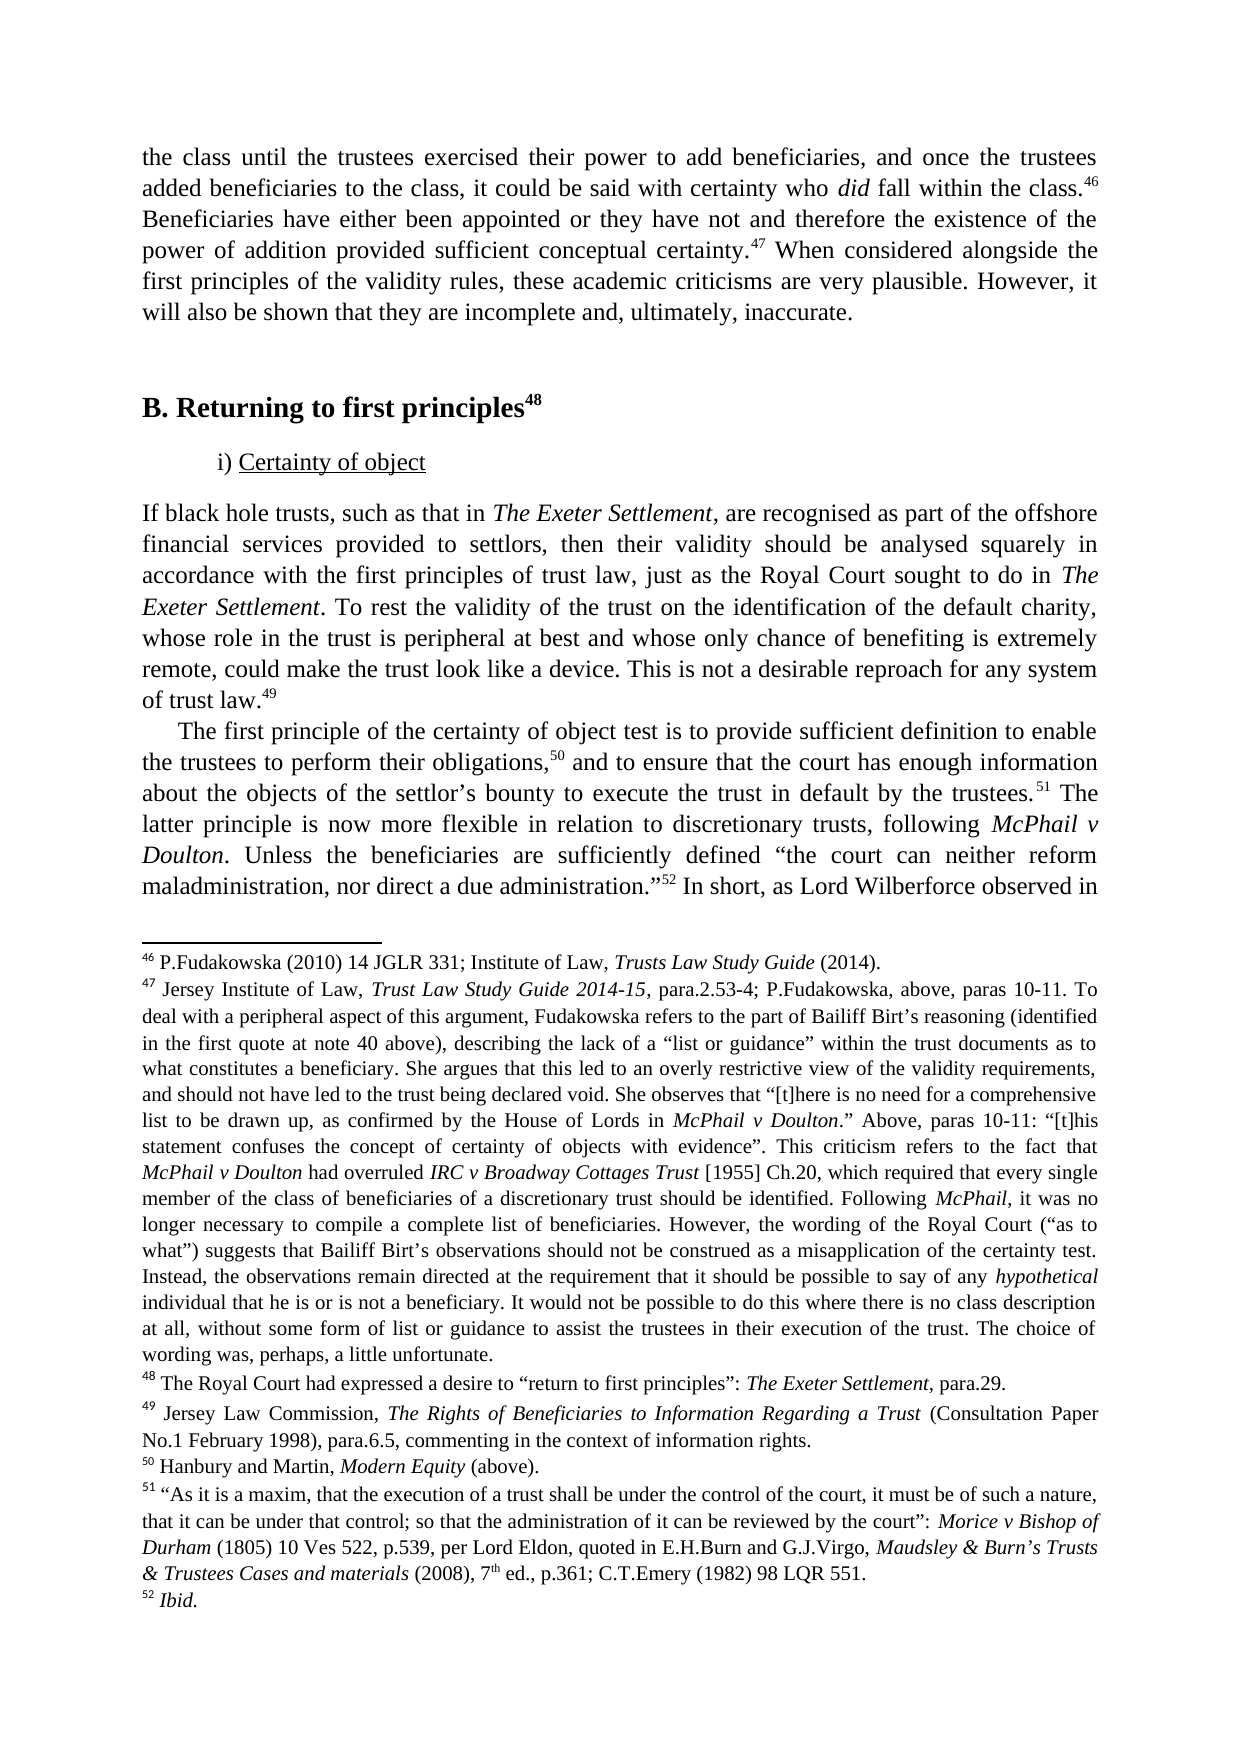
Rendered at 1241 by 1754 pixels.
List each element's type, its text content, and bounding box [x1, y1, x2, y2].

text i) Certainty of object [217, 447, 1098, 476]
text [142, 142, 1098, 326]
text B. Returning to first principles [142, 390, 1098, 424]
text If black hole trusts, such as that in The Exeter Settlement, are recognised as part of the offshore financial services provided to settlors, then their validity should be analysed squarely in accordance with the first principles of trust law, just as the Royal Court sought to do in The Exeter Settlement. To rest the validity of the trust on the identification of the default charity, whose role in the trust is peripheral at best and whose only chance of benefiting is extremely remote, could make the trust look like a device. This is not a desirable reproach for any system of trust law. [142, 498, 1098, 713]
text The first principle of the certainty of object test is to provide sufficient definition to enable the trustees to perform their obligations, and to ensure that the court has enough information about the objects of the settlor’s bounty to execute the trust in default by the trustees. The latter principle is now more flexible in relation to discretionary trusts, following McPhail v Doulton. Unless the beneficiaries are sufficiently defined “the court can neither reform maladministration, nor direct a due administration.” In short, as Lord Wilberforce observed in McPhail v Doulton, “the test of validity is whether the trust can be executed by the court”. According to Lord Wilberforce, the court could execute a discretionary trust by removing a trustee and appointing a new one, or by approving or directing a scheme of distribution. In order to exercise its supervisory jurisdiction over trusts, the description of beneficiaries under the trust must therefore provide sufficient yardstick for the court to ascertain whether the trustee’s action, or proposed action, is reasonable. In terms of the trustees’ ability to undertake their duties as discretionary trustees, the reason for requiring conceptual certainty is to provide discretionary trustees with sufficient information about the field of potential objects, so that the trustee can examine that field and reach a considered and reasonable decision as to the distribution of the trust assets. The terms must bring such clarity to the object of the trust, as to enable the trustee to make diligent inquiries and select “according to [the] needs or qualifications” of the beneficiaries. [142, 716, 1098, 900]
